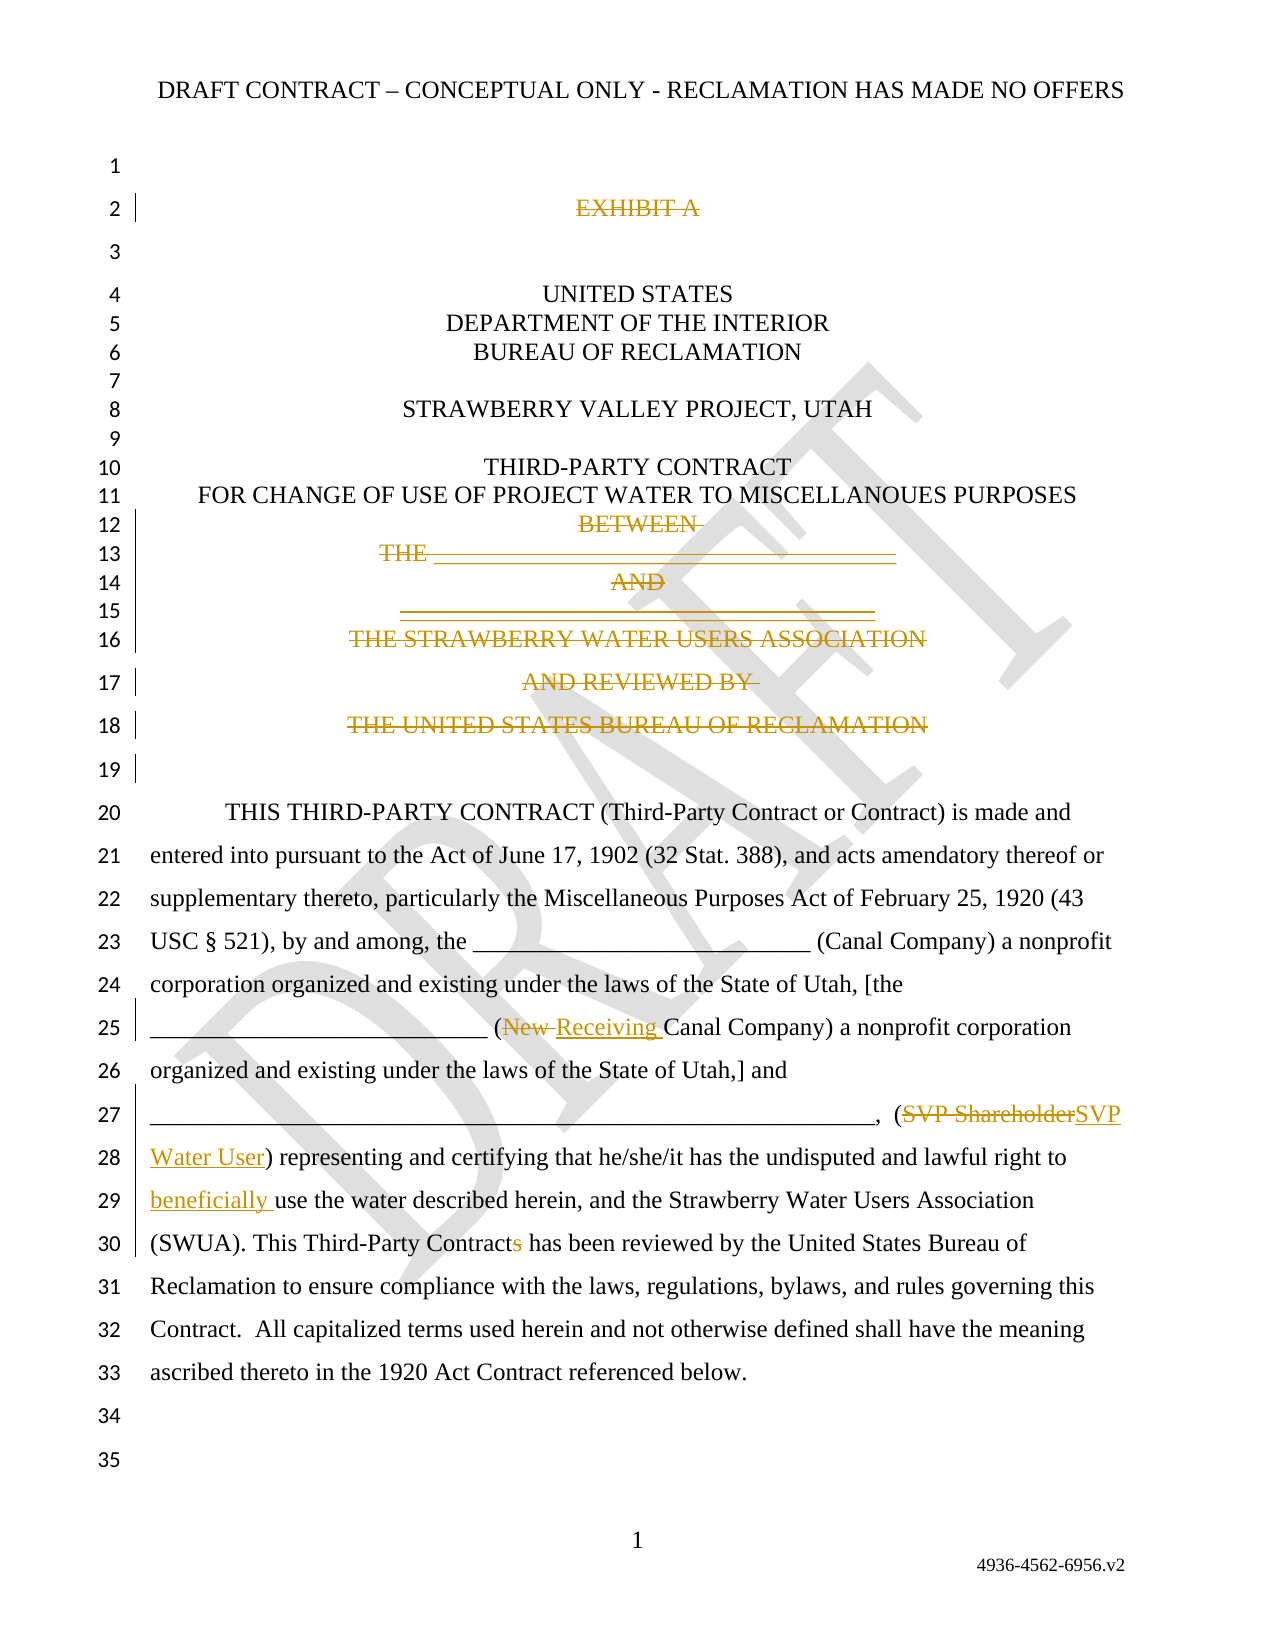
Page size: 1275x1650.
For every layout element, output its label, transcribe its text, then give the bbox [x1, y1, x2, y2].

text FOR CHANGE OF USE OF PROJECT WATER TO MISCELLANOUES PURPOSES [150, 481, 1125, 509]
text THIRD-PARTY CONTRACT [150, 452, 1125, 481]
text BUREAU OF RECLAMATION [150, 337, 1125, 366]
text THIS THIRD-PARTY CONTRACT (Third-Party Contract or Contract) is made and entered into pursuant to the Act of June 17, 1902 (32 Stat. 388), and acts amendatory thereof or supplementary thereto, particularly the Miscellaneous Purposes Act of February 25, 1920 (43 USC § 521), by and among, the ___________________________ (Canal Company) a nonprofit corporation organized and existing under the laws of the State of Utah, [the ___________________________ (Canal Company) a nonprofit corporation organized and existing under the laws of the State of Utah,] and __________________________________________________________, () representing and certifying that he/she/it has the undisputed and lawful right to use the water described herein, and the Strawberry Water Users Association (SWUA). This Third-Party Contract has been reviewed by the United States Bureau of Reclamation to ensure compliance with the laws, regulations, bylaws, and rules governing this Contract. All capitalized terms used herein and not otherwise defined shall have the meaning ascribed thereto in the 1920 Act Contract referenced below. [150, 797, 1125, 1386]
text strawberry valley Project, Utah [150, 394, 1125, 423]
text DEPARTMENT OF THE INTERIOR [150, 308, 1125, 337]
text UNITED STATES [150, 279, 1125, 308]
